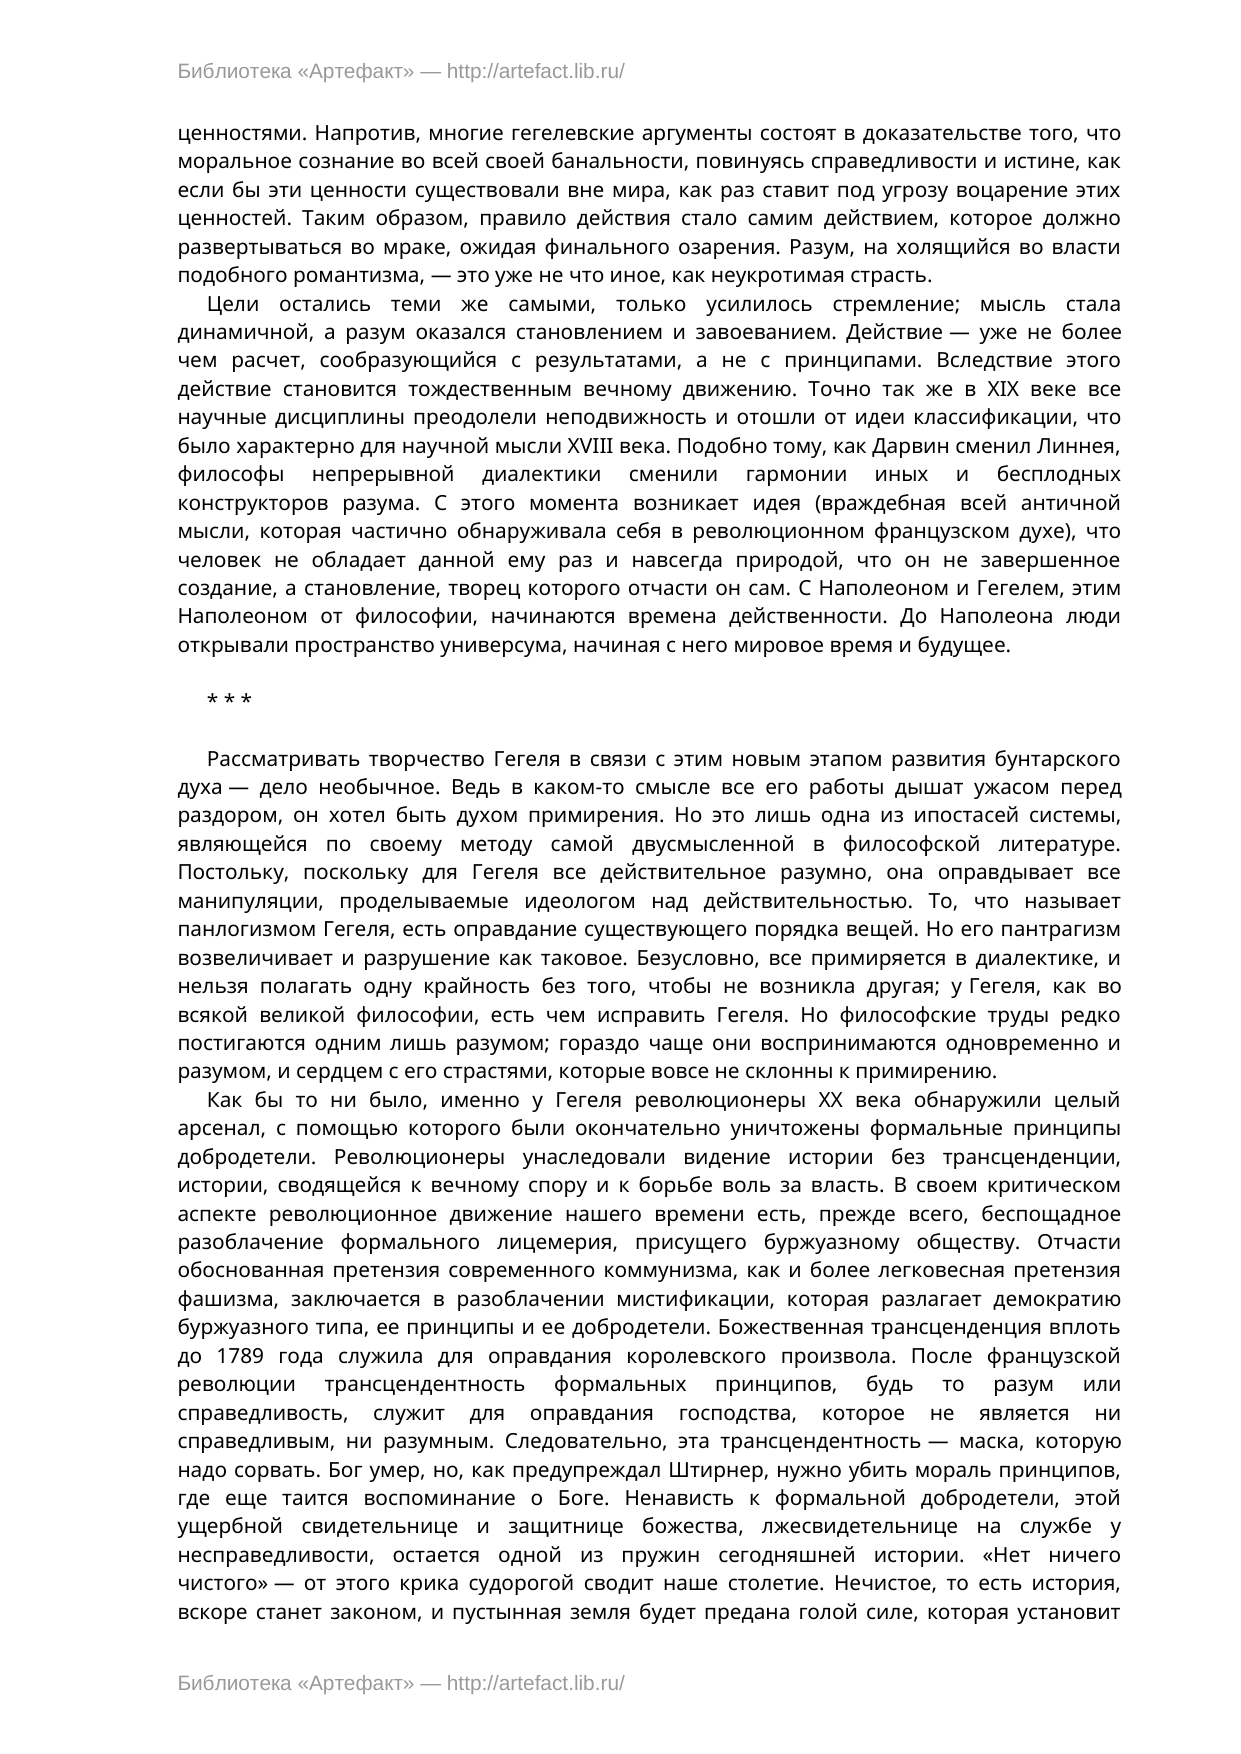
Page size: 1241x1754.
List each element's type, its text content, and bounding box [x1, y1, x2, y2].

subtitle * * * [177, 687, 1122, 715]
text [177, 1085, 1122, 1625]
text Рассматривать творчество Гегеля в связи с этим новым этапом развития бунтарского духа — дело необычное. Ведь в каком-то смысле все его работы дышат ужасом перед раздором, он хотел быть духом примирения. Но это лишь одна из ипостасей системы, являющейся по своему методу самой двусмысленной в философской литературе. Постольку, поскольку для Гегеля все действительное разумно, она оправдывает все манипуляции, проделываемые идеологом над действительностью. То, что называет панлогизмом Гегеля, есть оправдание существующего порядка вещей. Но его пантрагизм возвеличивает и разрушение как таковое. Безусловно, все примиряется в диалектике, и нельзя полагать одну крайность без того, чтобы не возникла другая; у Гегеля, как во всякой великой философии, есть чем исправить Гeгeля. Но философские труды редко постигаются одним лишь разумом; гораздо чаще они воспринимаются одновременно и разумом, и сердцем с его страстями, которые вовсе не склонны к примирению. [177, 744, 1122, 1085]
text Цели остались теми же самыми, только усилилось стремление; мысль стала динамичной, а разум оказался становлением и завоеванием. Действие — уже не более чем расчет, сообразующийся с результатами, а не с принципами. Вследствие этого действие становится тождественным вечному движению. Точно так же в XIX веке все научные дисциплины преодолели неподвижность и отошли от идеи классификации, что было характерно для научной мысли XVIII века. Подобно тому, как Дарвин сменил Линнея, философы непрерывной диалектики сменили гармонии иных и бесплодных конструкторов разума. С этого момента возникает идея (враждебная всей античной мысли, которая частично обнаруживала себя в революционном французском духе), что человек не обладает данной ему раз и навсегда природой, что он не завершенное создание, а становление, творец которого отчасти он сам. С Наполеоном и Гегелем, этим Наполеоном от философии, начинаются времена действенности. До Наполеона люди открывали пространство универсума, начиная с него мировое время и будущее. [177, 289, 1122, 658]
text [177, 118, 1122, 289]
